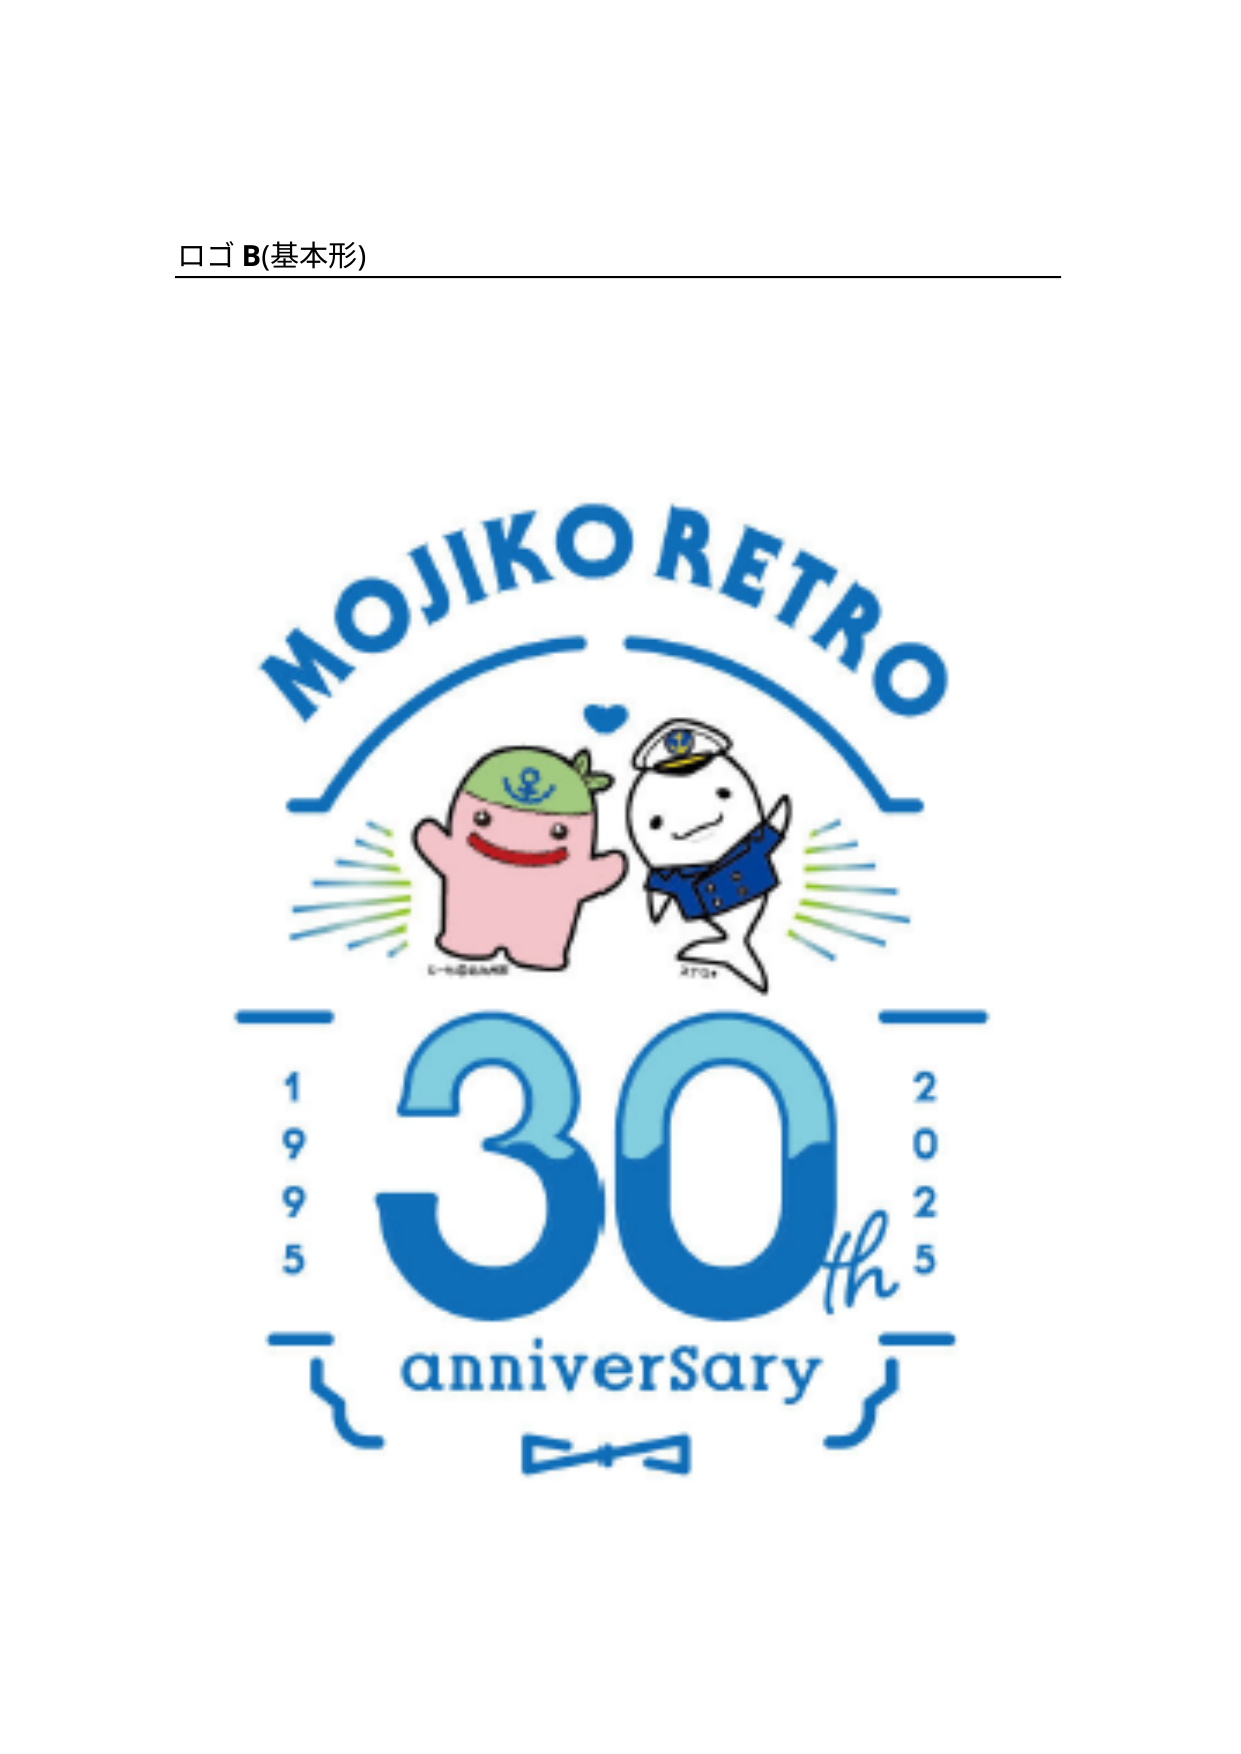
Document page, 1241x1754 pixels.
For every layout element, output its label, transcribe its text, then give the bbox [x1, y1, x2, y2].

text ロゴB(基本形) [177, 217, 1063, 292]
picture [218, 446, 1022, 1513]
